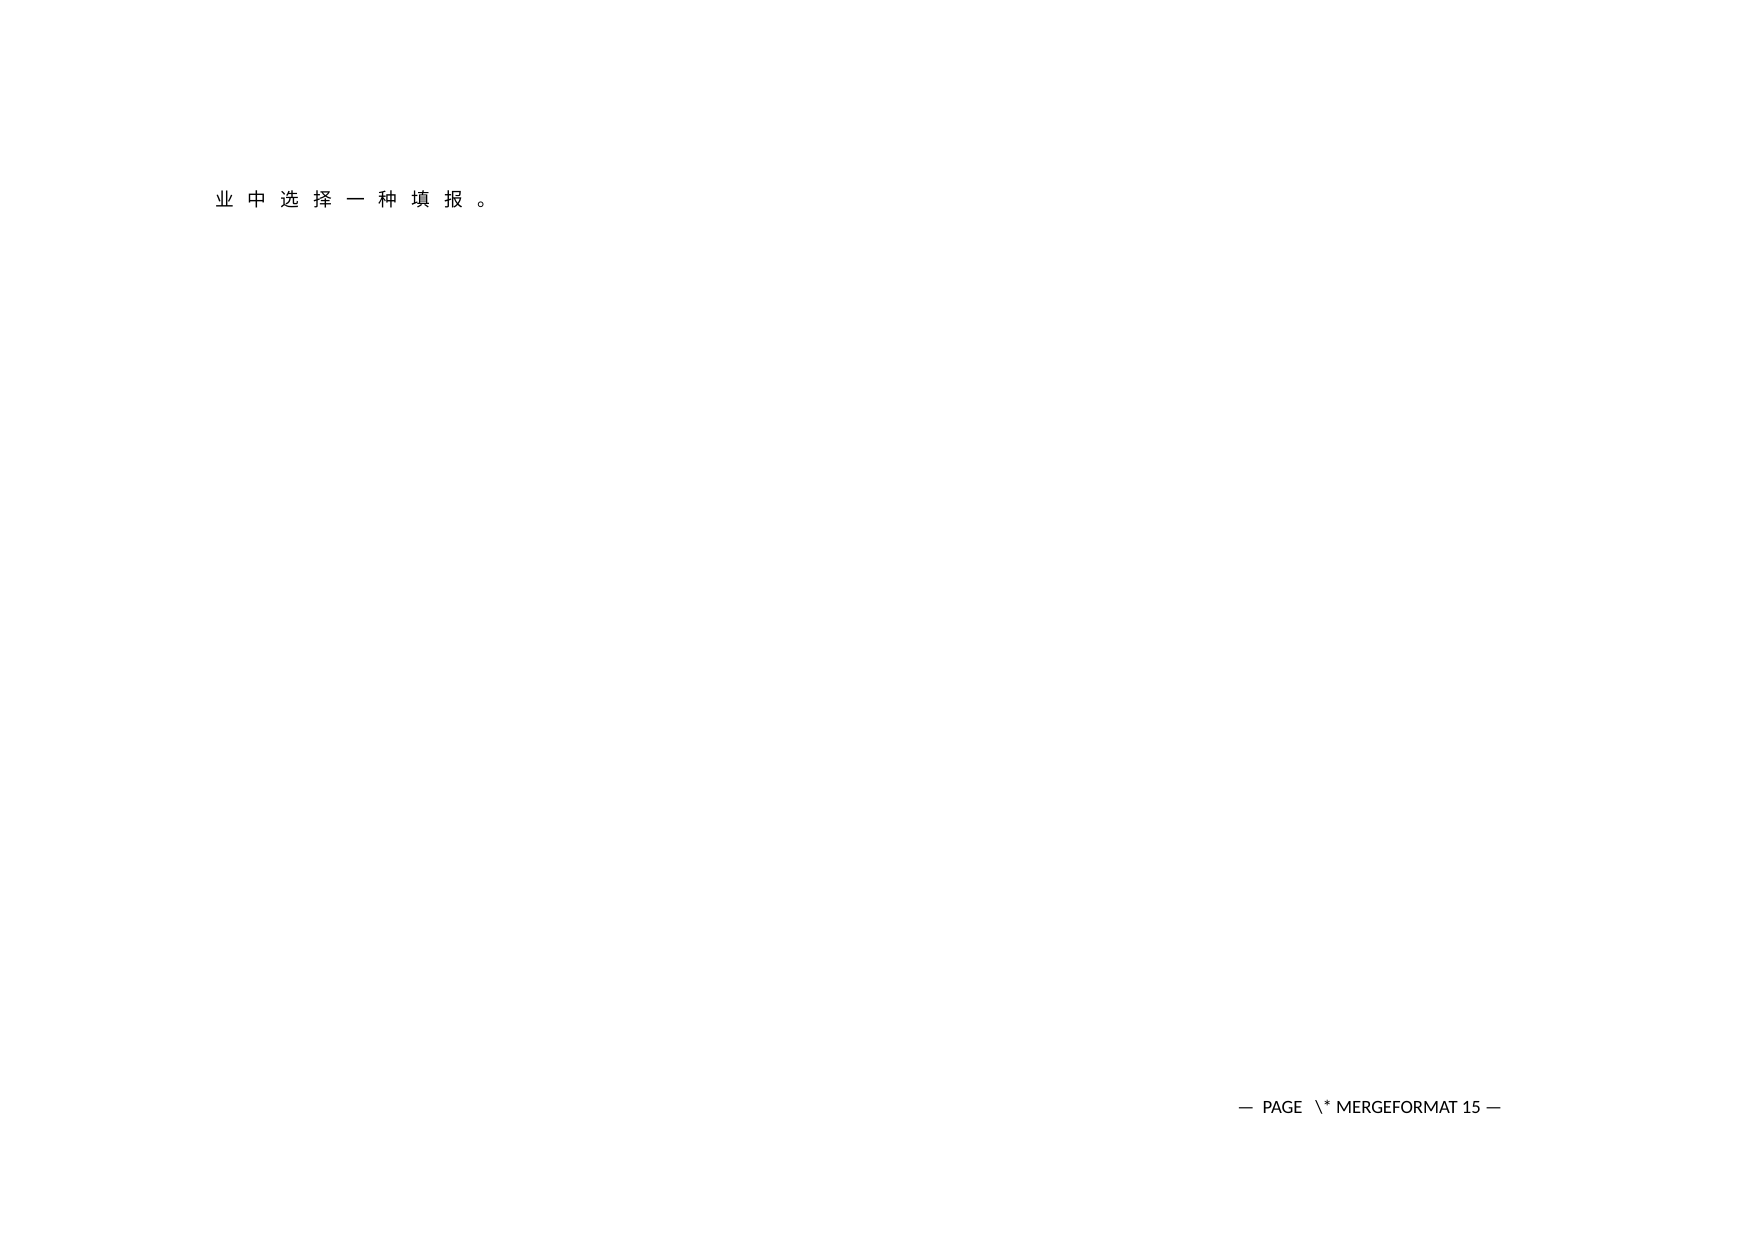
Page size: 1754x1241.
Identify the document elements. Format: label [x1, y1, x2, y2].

text [215, 168, 1527, 228]
